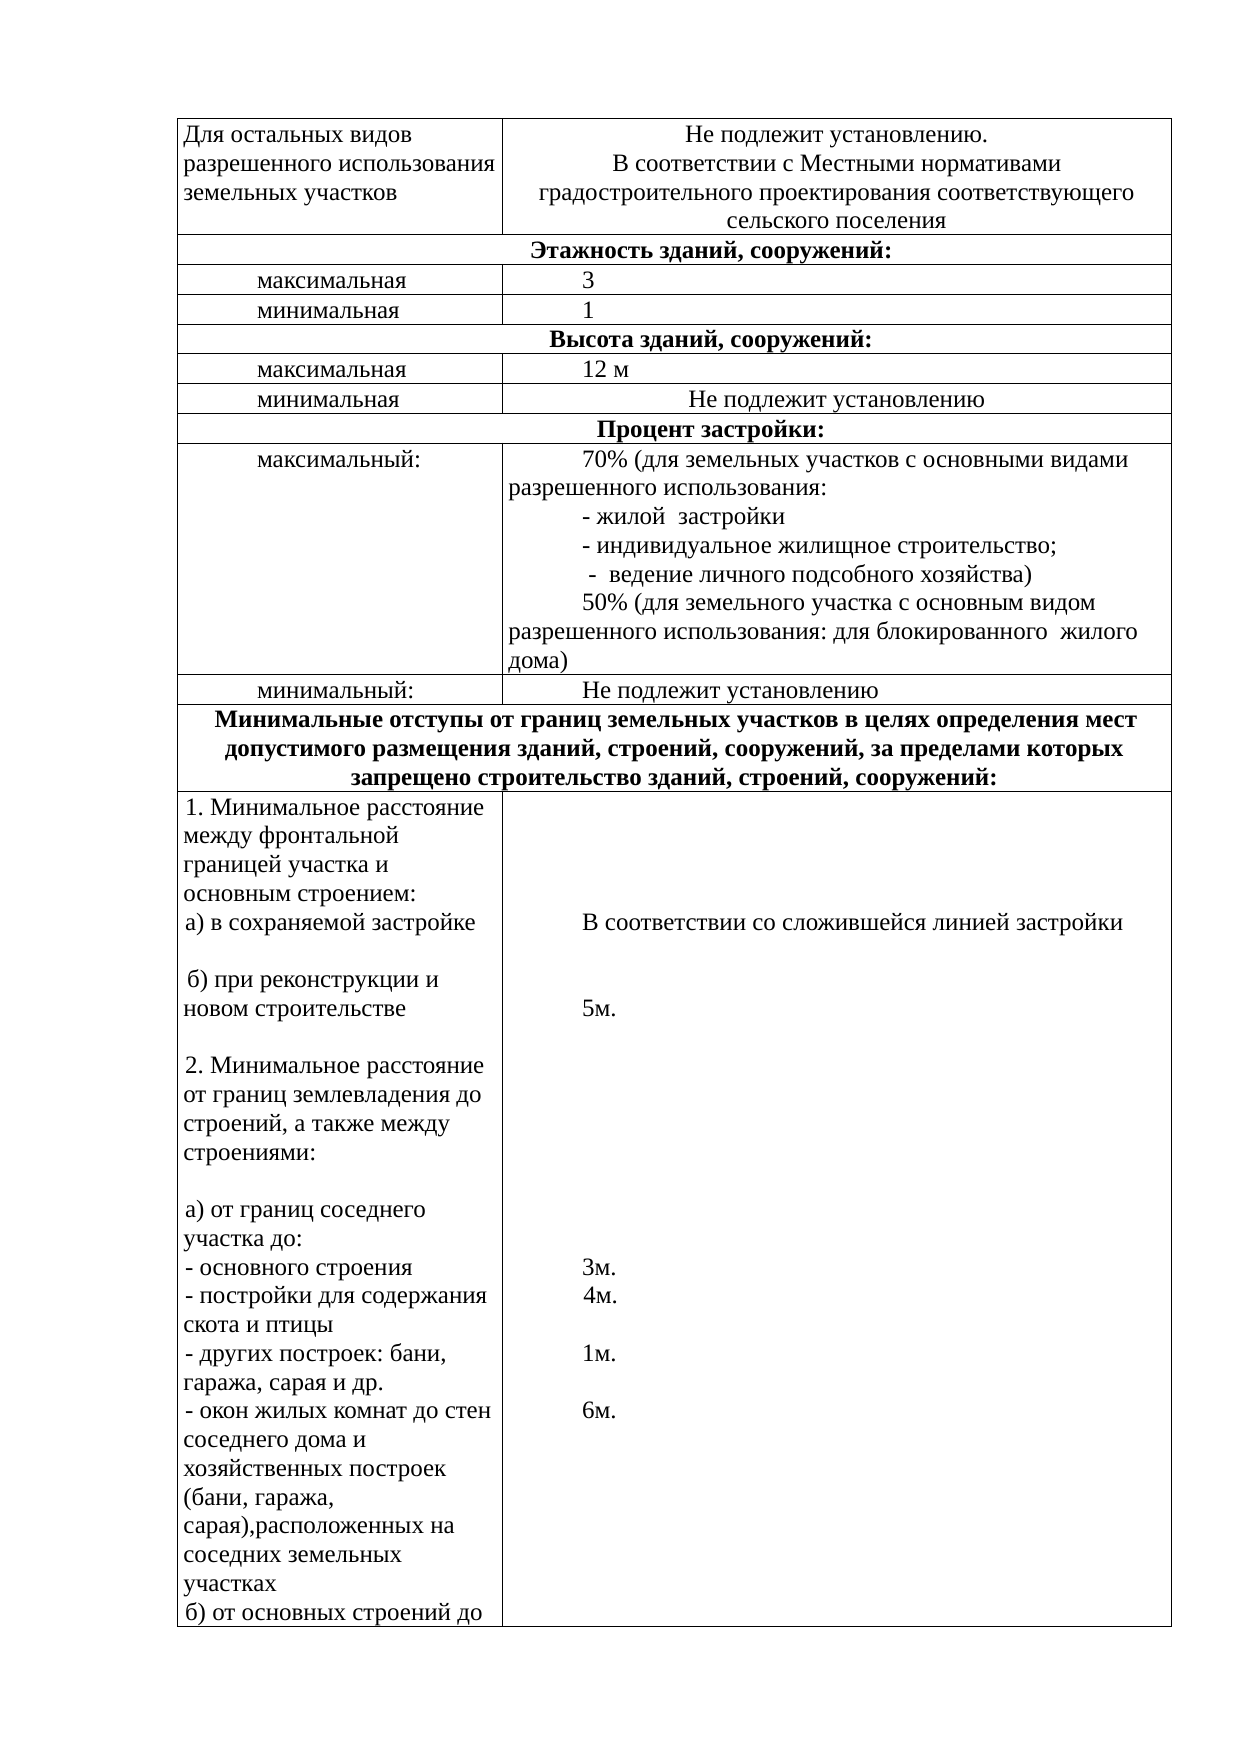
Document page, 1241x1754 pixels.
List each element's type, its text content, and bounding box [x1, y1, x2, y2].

table_cell Высота зданий, сооружений: [178, 325, 1171, 353]
table_cell Не подлежит установлению [503, 384, 1171, 413]
table_cell максимальный: [178, 444, 502, 674]
table_cell 1 [503, 295, 1171, 323]
table_cell Минимальные отступы от границ земельных участков в целях определения мест допустимого размещения зданий, строений, сооружений, за пределами которых запрещено строительство зданий, строений, сооружений: [178, 705, 1171, 791]
table_cell 70% (для земельных участков с основными видами разрешенного использования: - жилой застройки - индивидуальное жилищное строительство; - ведение личного подсобного хозяйства) 50% (для земельного участка с основным видом разрешенного использования: для блокированного жилого дома) [503, 444, 1171, 674]
table_cell Этажность зданий, сооружений: [178, 235, 1171, 264]
table_cell минимальная [178, 295, 502, 323]
table_cell максимальная [178, 265, 502, 294]
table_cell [503, 119, 1171, 234]
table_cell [178, 119, 502, 234]
table_cell 12 м [503, 354, 1171, 383]
table_cell максимальная [178, 354, 502, 383]
table_cell Не подлежит установлению [503, 675, 1171, 703]
table_cell Процент застройки: [178, 414, 1171, 443]
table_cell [503, 792, 1171, 1626]
table_cell минимальная [178, 384, 502, 413]
table_cell минимальный: [178, 675, 502, 703]
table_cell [178, 792, 502, 1626]
table_cell 3 [503, 265, 1171, 294]
